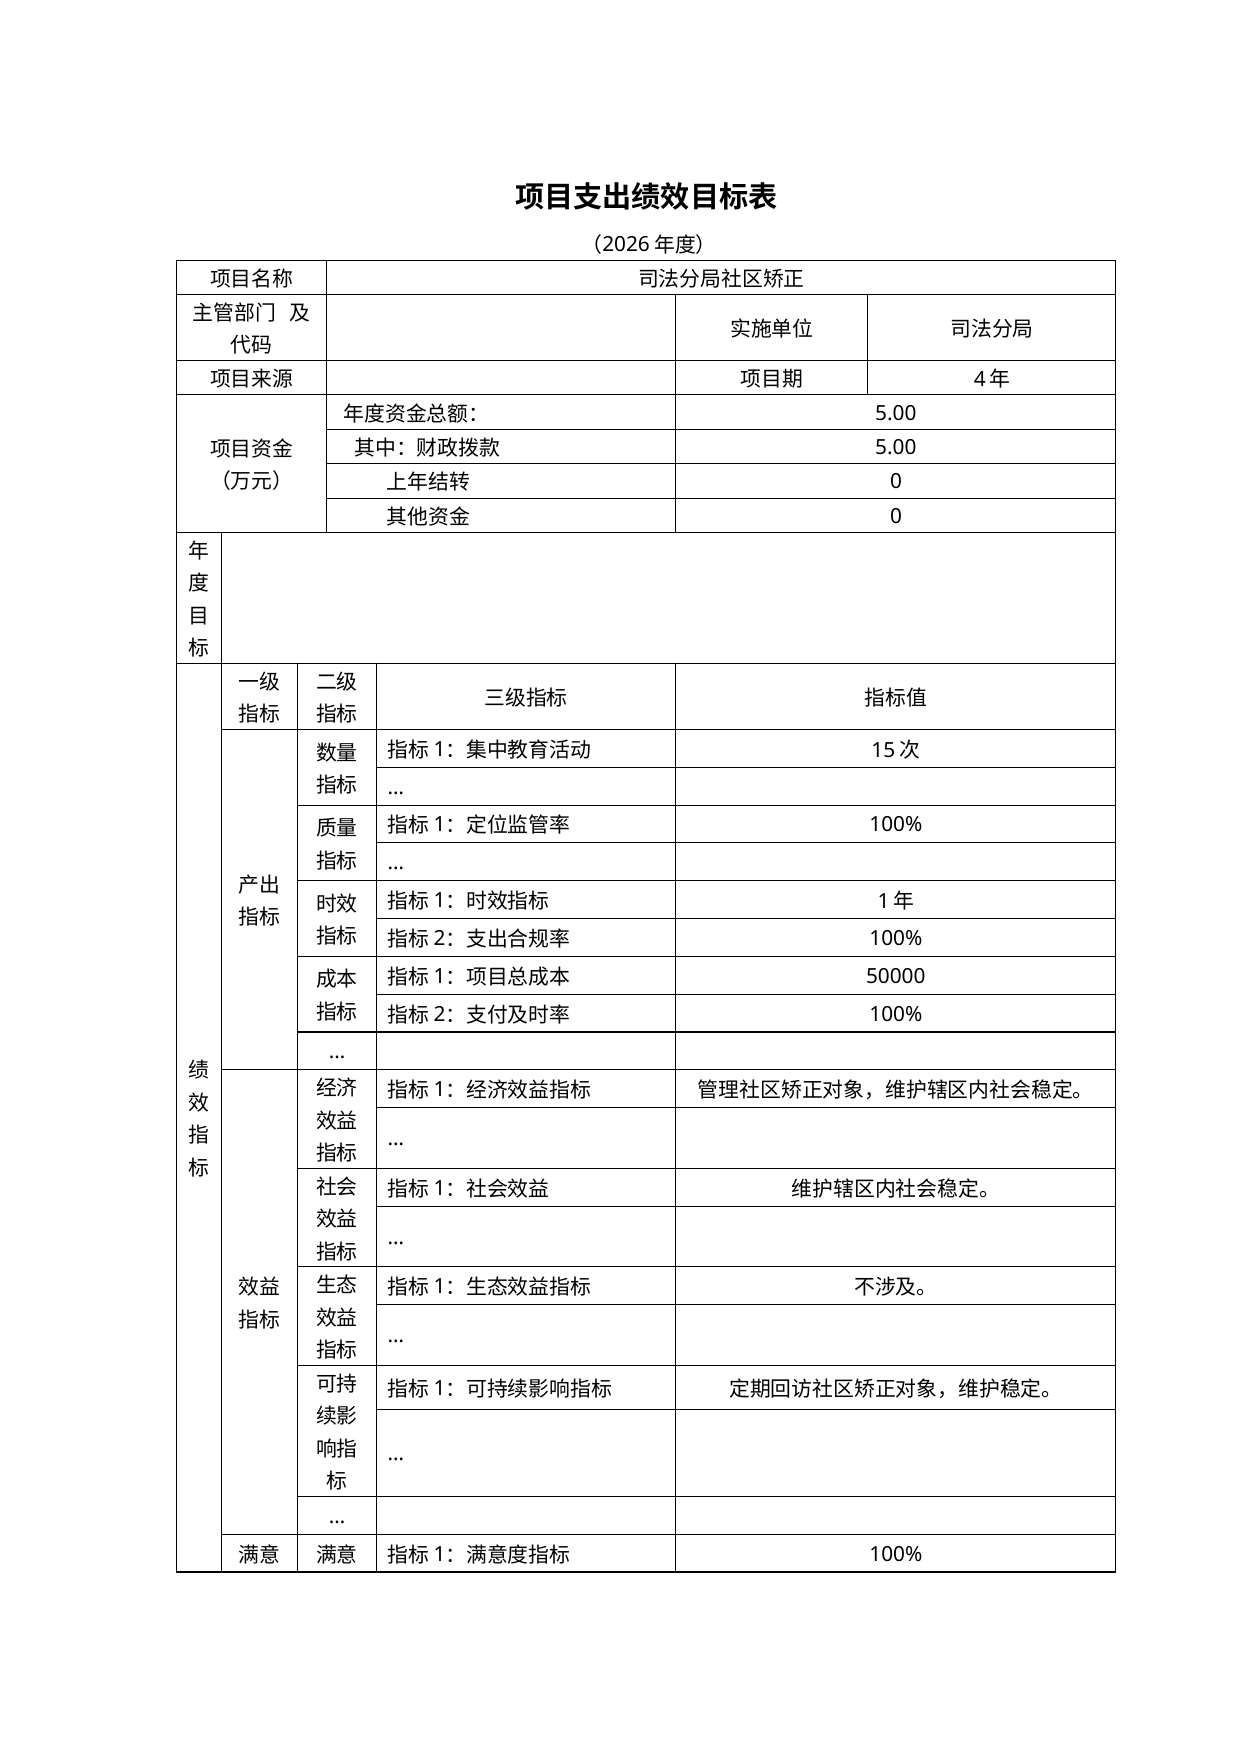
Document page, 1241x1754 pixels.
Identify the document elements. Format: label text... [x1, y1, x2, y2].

table_cell … [377, 1305, 675, 1365]
table_cell 指标1：可持续影响指标 [377, 1366, 675, 1408]
table_cell 0 [676, 499, 1115, 532]
table_cell [676, 1108, 1115, 1168]
table_cell [377, 1497, 675, 1534]
table_cell 其他资金 [327, 499, 675, 532]
table_cell … [377, 1410, 675, 1496]
table_cell [327, 295, 675, 360]
table_cell 1年 [676, 881, 1115, 918]
table_cell 质量指标 [298, 806, 376, 880]
table_cell 5.00 [676, 430, 1115, 463]
table_cell 数量指标 [298, 730, 376, 804]
table_cell 满意度指标 [298, 1535, 376, 1571]
table_cell [676, 768, 1115, 804]
table_cell … [377, 843, 675, 880]
table_cell 指标1：定位监管率 [377, 806, 675, 842]
table_cell 指标1：时效指标 [377, 881, 675, 918]
table_cell 定期回访社区矫正对象，维护稳定。 [676, 1366, 1115, 1408]
table_cell 其中：财政拨款 [327, 430, 675, 463]
table_cell 二级指标 [298, 664, 376, 729]
table_header 项目支出绩效目标表 [176, 162, 1116, 227]
table_cell 项目来源 [177, 361, 326, 394]
table_cell 指标值 [676, 664, 1115, 729]
table_cell 指标2：支出合规率 [377, 919, 675, 956]
table_cell 指标2：支付及时率 [377, 995, 675, 1031]
table_cell 100% [676, 1535, 1115, 1571]
table_cell 成本指标 [298, 957, 376, 1031]
table_cell 项目期 [676, 361, 867, 394]
table_cell … [377, 1108, 675, 1168]
table_cell [676, 1033, 1115, 1069]
table_cell 50000 [676, 957, 1115, 993]
table_cell 产出指标 [222, 730, 297, 1069]
table_cell 绩 效 指 标 [177, 664, 221, 1571]
table_cell 管理社区矫正对象，维护辖区内社会稳定。 [676, 1070, 1115, 1107]
table_cell … [377, 1207, 675, 1266]
table_cell 维护辖区内社会稳定。 [676, 1169, 1115, 1206]
table_cell 效益指标 [222, 1070, 297, 1534]
table_cell 15次 [676, 730, 1115, 767]
table_cell 100% [676, 806, 1115, 842]
table_cell [676, 1410, 1115, 1496]
table_cell 实施单位 [676, 295, 867, 360]
table_cell [327, 361, 675, 394]
table_cell 项目名称 [177, 261, 326, 294]
table_cell 时效指标 [298, 881, 376, 956]
table_cell 4年 [868, 361, 1115, 394]
table_cell … [298, 1033, 376, 1069]
table_cell [676, 1305, 1115, 1365]
table_cell 指标1：生态效益指标 [377, 1267, 675, 1304]
table_cell 满意度指标 [222, 1535, 297, 1571]
table_cell 经济效益指标 [298, 1070, 376, 1168]
table_cell 一级 指标 [222, 664, 297, 729]
table_cell 主管部门 及代码 [177, 295, 326, 360]
table_cell 可持续影响指标 [298, 1366, 376, 1496]
table_cell 上年结转 [327, 464, 675, 497]
table_cell [676, 1497, 1115, 1534]
table_cell [676, 1207, 1115, 1266]
table_cell [222, 533, 1115, 663]
table_cell 生态效益指标 [298, 1267, 376, 1365]
table_cell … [298, 1497, 376, 1534]
table_cell 指标1：满意度指标 [377, 1535, 675, 1571]
table_cell 指标1：项目总成本 [377, 957, 675, 993]
table_cell 不涉及。 [676, 1267, 1115, 1304]
table_cell 社会效益指标 [298, 1169, 376, 1266]
table_cell [676, 843, 1115, 880]
table_cell … [377, 768, 675, 804]
table_cell 三级指标 [377, 664, 675, 729]
table_cell 年度资金总额： [327, 395, 675, 429]
table_cell 项目资金 （万元） [177, 395, 326, 532]
table_cell 指标1：社会效益 [377, 1169, 675, 1206]
table_cell 0 [676, 464, 1115, 497]
table_cell 指标1：经济效益指标 [377, 1070, 675, 1107]
table_cell 司法分局社区矫正 [327, 261, 1115, 294]
table_cell [377, 1033, 675, 1069]
table_cell （2026年度） [176, 227, 1116, 259]
table_cell 年度 目标 [177, 533, 221, 663]
table_cell 100% [676, 995, 1115, 1031]
table_cell 100% [676, 919, 1115, 956]
table_cell 司法分局 [868, 295, 1115, 360]
table_cell 5.00 [676, 395, 1115, 429]
table_cell 指标1：集中教育活动 [377, 730, 675, 767]
